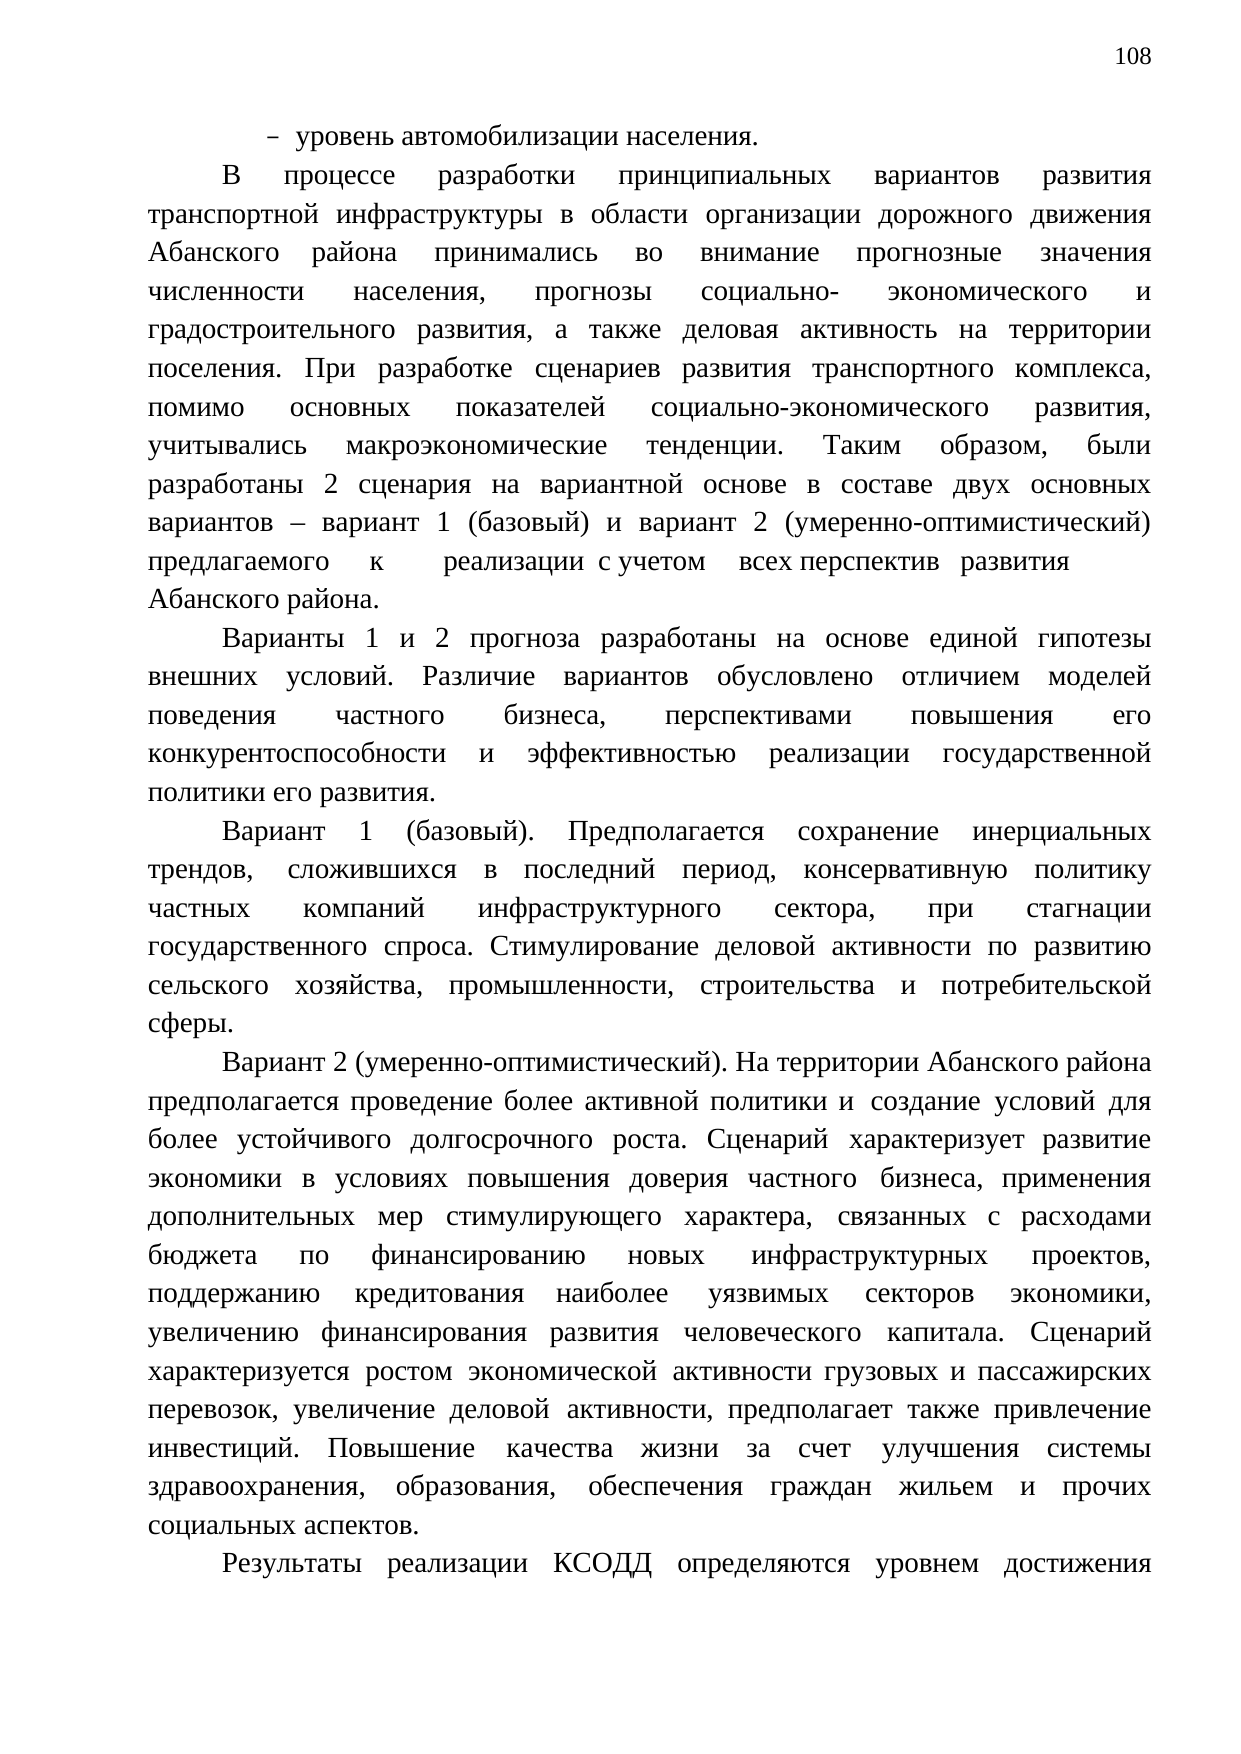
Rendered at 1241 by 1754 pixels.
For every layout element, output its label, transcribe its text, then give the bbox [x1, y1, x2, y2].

text Вариант 2 (умеренно-оптимистический). На территории Абанского района предполагается проведение более активной политики и создание условий для более устойчивого долгосрочного роста. Сценарий характеризует развитие экономики в условиях повышения доверия частного бизнеса, применения дополнительных мер стимулирующего характера, связанных с расходами бюджета по финансированию новых инфраструктурных проектов, поддержанию кредитования наиболее уязвимых секторов экономики, увеличению финансирования развития человеческого капитала. Сценарий характеризуется ростом экономической активности грузовых и пассажирских перевозок, увеличение деловой активности, предполагает также привлечение инвестиций. Повышение качества жизни за счет улучшения системы здравоохранения, образования, обеспечения граждан жильем и прочих социальных аспектов. [148, 1044, 1152, 1540]
list уровень автомобилизации населения. [266, 118, 1157, 152]
text Вариант 1 (базовый). Предполагается сохранение инерциальных трендов, сложившихся в последний период, консервативную политику частных компаний инфраструктурного сектора, при стагнации государственного спроса. Стимулирование деловой активности по развитию сельского хозяйства, промышленности, строительства и потребительской сферы. [148, 813, 1152, 1039]
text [148, 1546, 1152, 1579]
text Варианты 1 и 2 прогноза разработаны на основе единой гипотезы внешних условий. Различие вариантов обусловлено отличием моделей поведения частного бизнеса, перспективами повышения его конкурентоспособности и эффективностью реализации государственной политики его развития. [148, 620, 1152, 808]
text В процессе разработки принципиальных вариантов развития транспортной инфраструктуры в области организации дорожного движения Абанского района принимались во внимание прогнозные значения численности населения, прогнозы социально- экономического и градостроительного развития, а также деловая активность на территории поселения. При разработке сценариев развития транспортного комплекса, помимо основных показателей социально-экономического развития, учитывались макроэкономические тенденции. Таким образом, были разработаны 2 сценария на вариантной основе в составе двух основных вариантов – вариант 1 (базовый) и вариант 2 (умеренно-оптимистический) предлагаемого к реализации с учетом всех перспектив развития Абанского района. [148, 157, 1152, 615]
